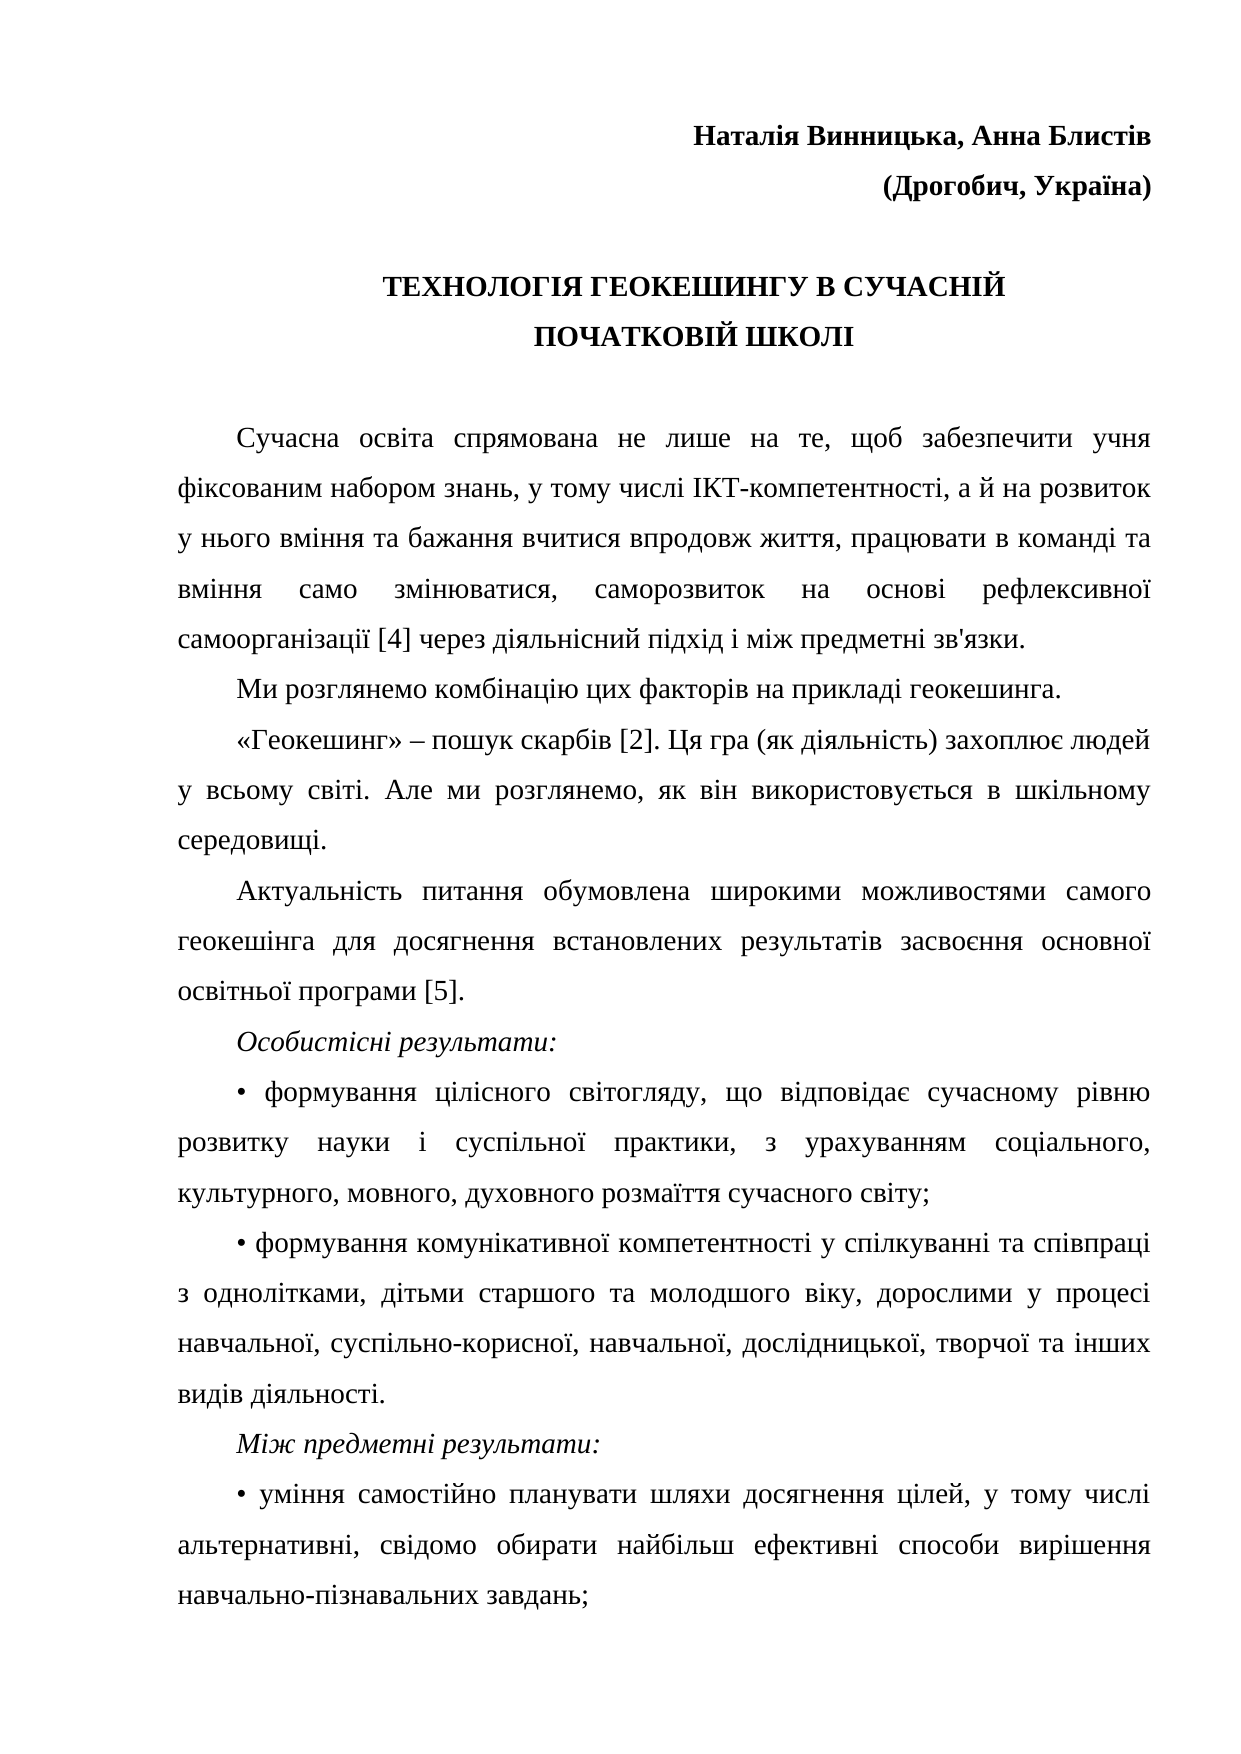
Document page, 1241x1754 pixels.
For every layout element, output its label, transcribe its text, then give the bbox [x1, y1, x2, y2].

text (Дрогобич, Україна) [177, 168, 1152, 202]
text Ми розглянемо комбінацію цих факторів на прикладі геокешинга. [177, 672, 1152, 705]
text Особистісні результати: [177, 1024, 1152, 1057]
text ПОЧАТКОВІЙ ШКОЛІ [177, 319, 1152, 353]
text Між предметні результати: [177, 1426, 1152, 1460]
text • уміння самостійно планувати шляхи досягнення цілей, у тому числі альтернативні, свідомо обирати найбільш ефективні способи вирішення навчально-пізнавальних завдань; [177, 1477, 1152, 1611]
text Актуальність питання обумовлена ​​широкими можливостями самого геокешінга для досягнення встановлених результатів засвоєння основної освітньої програми [5]. [177, 873, 1152, 1007]
text «Геокешинг» – пошук скарбів [2]. Ця гра (як діяльність) захоплює людей у ​​всьому світі. Але ми розглянемо, як він використовується в шкільному середовищі. [177, 722, 1152, 856]
text Наталія Винницька, Анна Блистів [177, 118, 1152, 152]
text • формування цілісного світогляду, що відповідає сучасному рівню розвитку науки і суспільної практики, з урахуванням соціального, культурного, мовного, духовного розмаїття сучасного світу; [177, 1074, 1152, 1208]
text • формування комунікативної компетентності у спілкуванні та співпраці з однолітками, дітьми старшого та молодшого віку, дорослими у процесі навчальної, суспільно-корисної, навчальної, дослідницької, творчої та інших видів діяльності. [177, 1225, 1152, 1409]
text Сучасна освіта спрямована не лише на те, щоб забезпечити учня фіксованим набором знань, у тому числі ІКТ-компетентності, а й на розвиток у нього вміння та бажання вчитися впродовж життя, працювати в команді та вміння само змінюватися, саморозвиток на основі рефлексивної самоорганізації [4] через діяльнісний підхід і між предметні зв'язки. [177, 420, 1152, 655]
text ТЕХНОЛОГІЯ ГЕОКЕШИНГУ В СУЧАСНІЙ [177, 269, 1152, 303]
